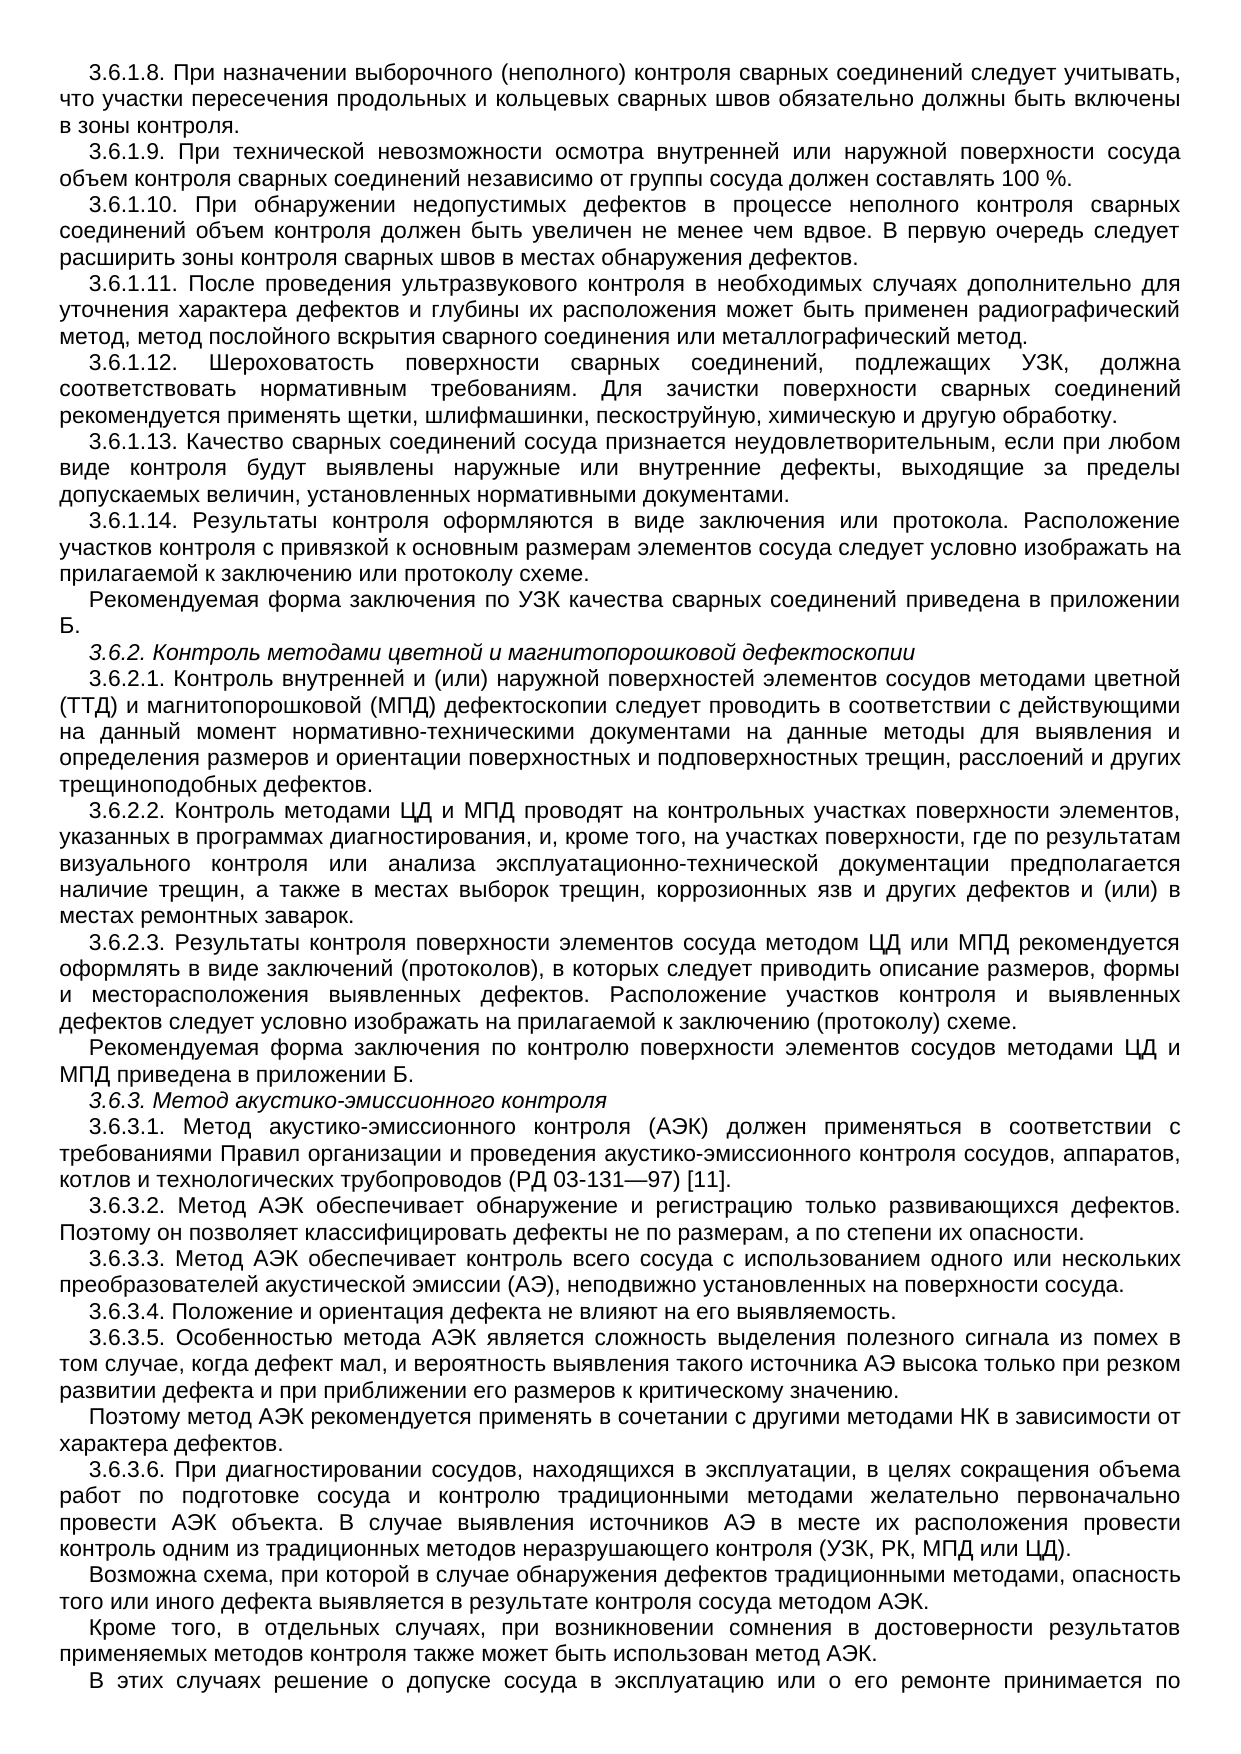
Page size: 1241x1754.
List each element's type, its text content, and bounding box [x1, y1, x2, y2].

text Возможна схема, при которой в случае обнаружения дефектов традиционными методами, опасность того или иного дефекта выявляется в результате контроля сосуда методом АЭК. [59, 1561, 1181, 1614]
text 3.6.3. Метод акустико-эмиссионного контроля [59, 1087, 1181, 1113]
text 3.6.1.14. Результаты контроля оформляются в виде заключения или протокола. Расположение участков контроля с привязкой к основным размерам элементов сосуда следует условно изображать на прилагаемой к заключению или протоколу схеме. [59, 507, 1181, 586]
text 3.6.2.1. Контроль внутренней и (или) наружной поверхностей элементов сосудов методами цветной (ТТД) и магнитопорошковой (МПД) дефектоскопии следует проводить в соответствии с действующими на данный момент нормативно-техническими документами на данные методы для выявления и определения размеров и ориентации поверхностных и подповерхностных трещин, расслоений и других трещиноподобных дефектов. [59, 665, 1181, 797]
text Кроме того, в отдельных случаях, при возникновении сомнения в достоверности результатов применяемых методов контроля также может быть использован метод АЭК. [59, 1614, 1181, 1667]
text Рекомендуемая форма заключения по контролю поверхности элементов сосудов методами ЦД и МПД приведена в приложении Б. [59, 1034, 1181, 1087]
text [59, 1667, 1181, 1693]
text Поэтому метод АЭК рекомендуется применять в сочетании с другими методами НК в зависимости от характера дефектов. [59, 1403, 1181, 1456]
text 3.6.3.2. Метод АЭК обеспечивает обнаружение и регистрацию только развивающихся дефектов. Поэтому он позволяет классифицировать дефекты не по размерам, а по степени их опасности. [59, 1192, 1181, 1245]
text 3.6.1.9. При технической невозможности осмотра внутренней или наружной поверхности сосуда объем контроля сварных соединений независимо от группы сосуда должен составлять 100 %. [59, 138, 1181, 191]
text 3.6.1.11. После проведения ультразвукового контроля в необходимых случаях дополнительно для уточнения характера дефектов и глубины их расположения может быть применен радиографический метод, метод послойного вскрытия сварного соединения или металлографический метод. [59, 270, 1181, 349]
text 3.6.2.2. Контроль методами ЦД и МПД проводят на контрольных участках поверхности элементов, указанных в программах диагностирования, и, кроме того, на участках поверхности, где по результатам визуального контроля или анализа эксплуатационно-технической документации предполагается наличие трещин, а также в местах выборок трещин, коррозионных язв и других дефектов и (или) в местах ремонтных заварок. [59, 797, 1181, 929]
text 3.6.1.10. При обнаружении недопустимых дефектов в процессе неполного контроля сварных соединений объем контроля должен быть увеличен не менее чем вдвое. В первую очередь следует расширить зоны контроля сварных швов в местах обнаружения дефектов. [59, 191, 1181, 270]
text 3.6.1.12. Шероховатость поверхности сварных соединений, подлежащих УЗК, должна соответствовать нормативным требованиям. Для зачистки поверхности сварных соединений рекомендуется применять щетки, шлифмашинки, пескоструйную, химическую и другую обработку. [59, 349, 1181, 428]
text 3.6.3.3. Метод АЭК обеспечивает контроль всего сосуда с использованием одного или нескольких преобразователей акустической эмиссии (АЭ), неподвижно установленных на поверхности сосуда. [59, 1245, 1181, 1298]
text 3.6.2. Контроль методами цветной и магнитопорошковой дефектоскопии [59, 639, 1181, 665]
text 3.6.1.8. При назначении выборочного (неполного) контроля сварных соединений следует учитывать, что участки пересечения продольных и кольцевых сварных швов обязательно должны быть включены в зоны контроля. [59, 59, 1181, 138]
text 3.6.3.6. При диагностировании сосудов, находящихся в эксплуатации, в целях сокращения объема работ по подготовке сосуда и контролю традиционными методами желательно первоначально провести АЭК объекта. В случае выявления источников АЭ в месте их расположения провести контроль одним из традиционных методов неразрушающего контроля (УЗК, РК, МПД или ЦД). [59, 1456, 1181, 1561]
text 3.6.1.13. Качество сварных соединений сосуда признается неудовлетворительным, если при любом виде контроля будут выявлены наружные или внутренние дефекты, выходящие за пределы допускаемых величин, установленных нормативными документами. [59, 428, 1181, 507]
text 3.6.2.3. Результаты контроля поверхности элементов сосуда методом ЦД или МПД рекомендуется оформлять в виде заключений (протоколов), в которых следует приводить описание размеров, формы и месторасположения выявленных дефектов. Расположение участков контроля и выявленных дефектов следует условно изображать на прилагаемой к заключению (протоколу) схеме. [59, 929, 1181, 1034]
text 3.6.3.1. Метод акустико-эмиссионного контроля (АЭК) должен применяться в соответствии с требованиями Правил организации и проведения акустико-эмиссионного контроля сосудов, аппаратов, котлов и технологических трубопроводов (РД 03-131—97) [11]. [59, 1113, 1181, 1192]
text 3.6.3.4. Положение и ориентация дефекта не влияют на его выявляемость. [59, 1298, 1181, 1324]
text Рекомендуемая форма заключения по УЗК качества сварных соединений приведена в приложении Б. [59, 586, 1181, 639]
text 3.6.3.5. Особенностью метода АЭК является сложность выделения полезного сигнала из помех в том случае, когда дефект мал, и вероятность выявления такого источника АЭ высока только при резком развитии дефекта и при приближении его размеров к критическому значению. [59, 1324, 1181, 1403]
